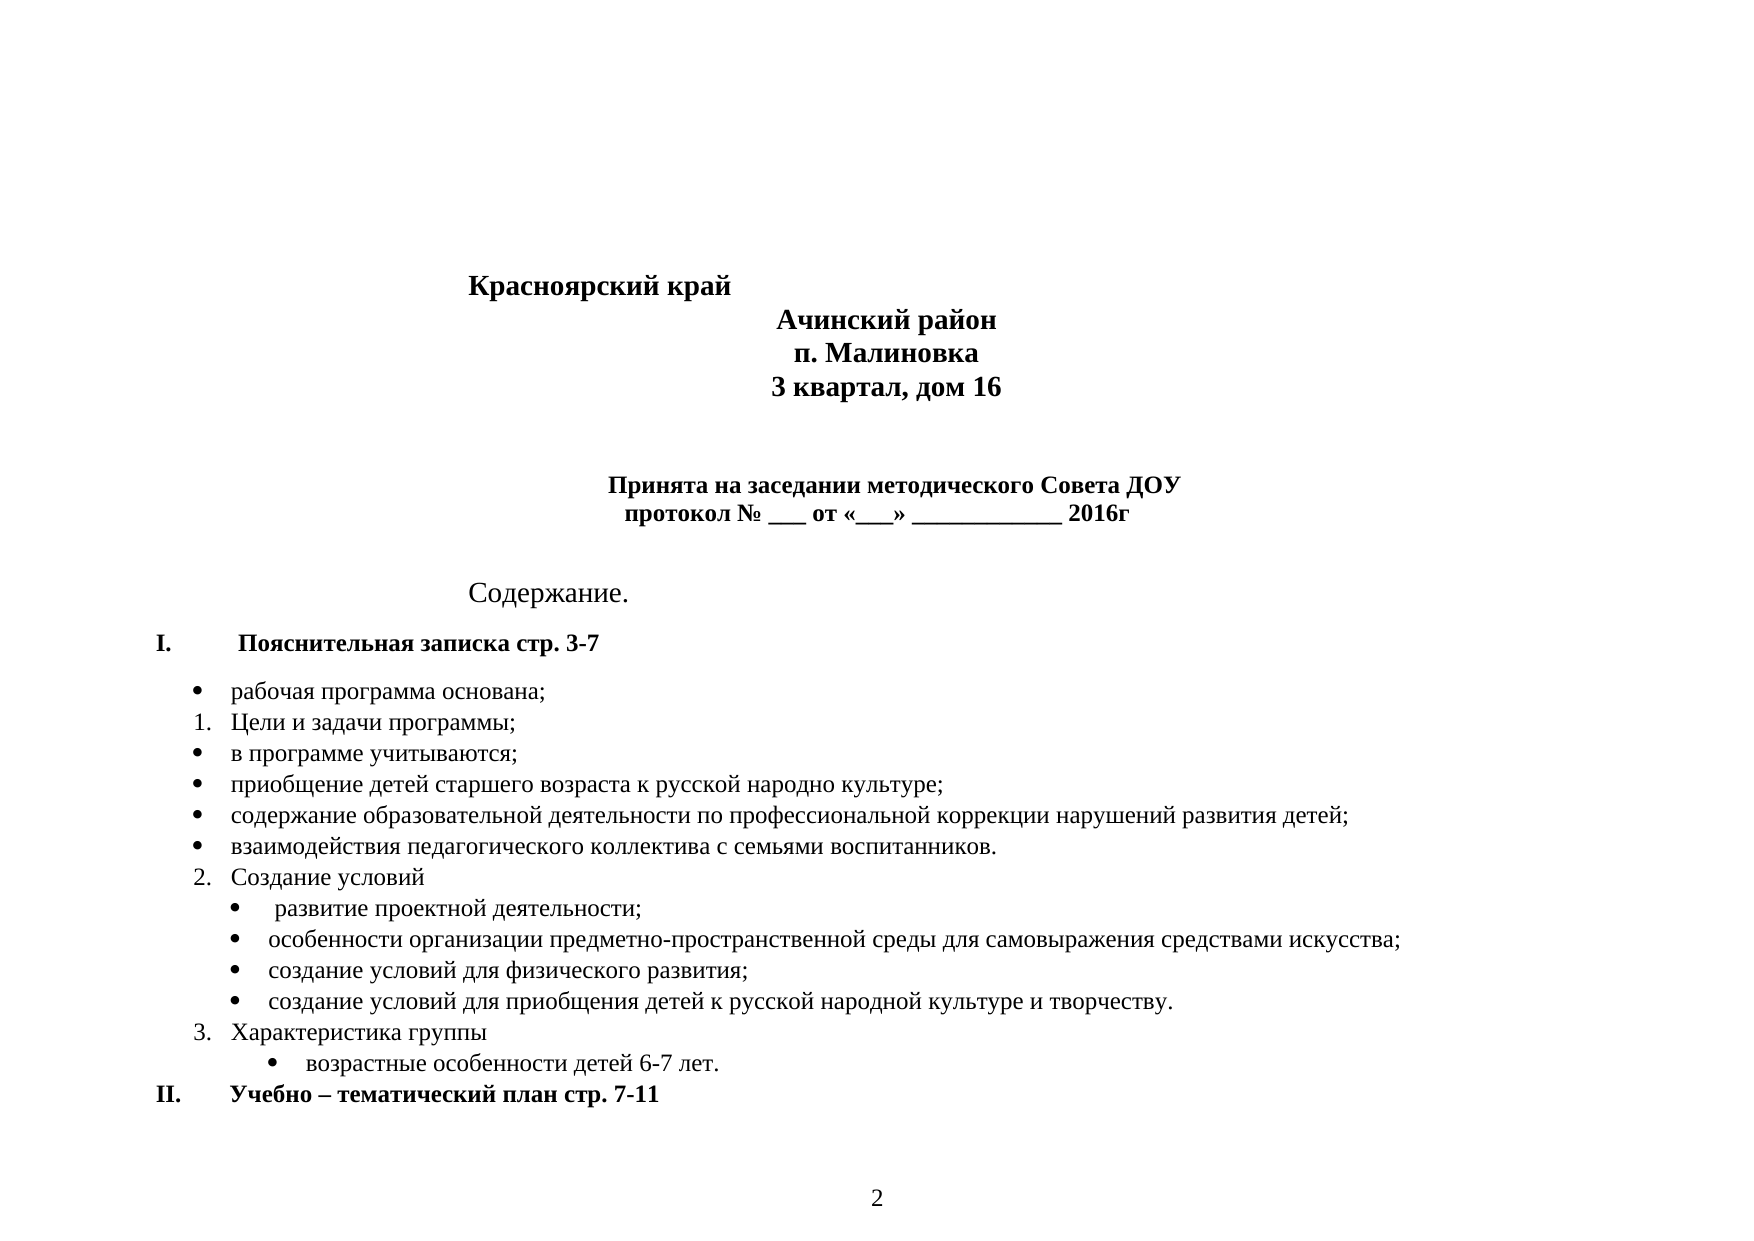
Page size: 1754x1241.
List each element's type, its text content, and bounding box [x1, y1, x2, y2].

text Ачинский район [137, 302, 1636, 336]
list развитие проектной деятельности; [231, 893, 1636, 922]
list рабочая программа основана; [193, 676, 1636, 704]
text Красноярский край [118, 268, 1636, 302]
list Цели и задачи программы; [193, 707, 1636, 736]
list Характеристика группы [193, 1017, 1636, 1046]
list Пояснительная записка стр. 3-7 [156, 628, 1636, 657]
text 3 квартал, дом 16 [137, 369, 1636, 403]
list Учебно – тематический план стр. 7-11 [156, 1079, 1636, 1108]
text протокол № ___ от «___» ____________ 2016г [118, 498, 1636, 527]
list в программе учитываются; [193, 738, 1636, 767]
text п. Малиновка [137, 336, 1636, 369]
list возрастные особенности детей 6-7 лет. [268, 1048, 1636, 1077]
list создание условий для приобщения детей к русской народной культуре и творчеству. [231, 986, 1636, 1015]
list приобщение детей старшего возраста к русской народно культуре; [193, 769, 1636, 798]
list содержание образовательной деятельности по профессиональной коррекции нарушений развития детей; [193, 800, 1636, 829]
text Содержание. [118, 575, 1636, 608]
list особенности организации предметно-пространственной среды для самовыражения средствами искусства; [231, 924, 1636, 953]
list Создание условий [193, 862, 1636, 891]
list создание условий для физического развития; [231, 955, 1636, 984]
list взаимодействия педагогического коллектива с семьями воспитанников. [193, 831, 1636, 860]
text Принята на заседании методического Совета ДОУ [137, 470, 1636, 498]
